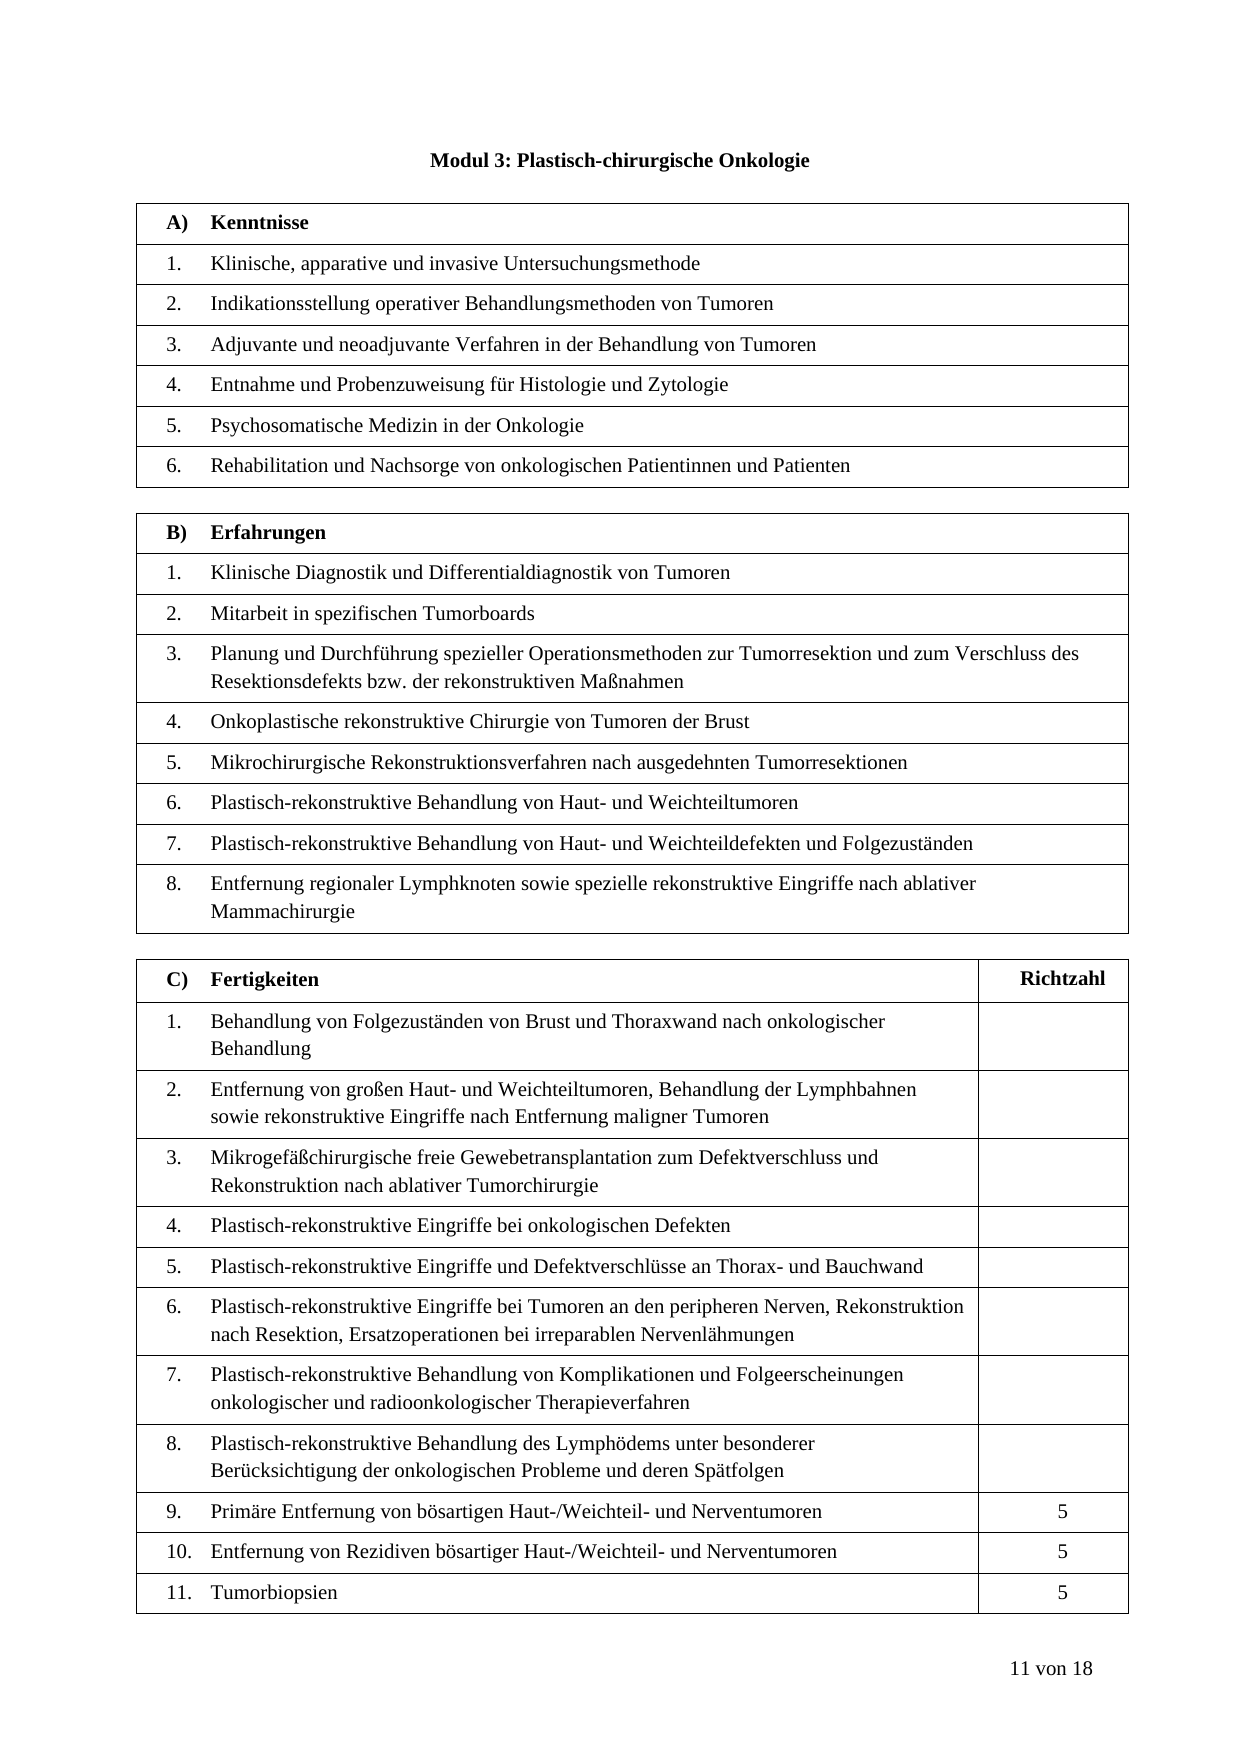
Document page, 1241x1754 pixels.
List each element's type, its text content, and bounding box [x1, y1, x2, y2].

table_cell 5 [979, 1574, 1128, 1613]
table_cell [979, 1139, 1128, 1206]
table_header C) Fertigkeiten [137, 960, 978, 1002]
table_cell Plastisch-rekonstruktive Eingriffe bei Tumoren an den peripheren Nerven, Rekonstruktion nach Resektion, Ersatzoperationen bei irreparablen Nervenlähmungen [137, 1288, 978, 1355]
table_cell Plastisch-rekonstruktive Behandlung des Lymphödems unter besonderer Berücksichtigung der onkologischen Probleme und deren Spätfolgen [137, 1425, 978, 1492]
table_cell [979, 1248, 1128, 1287]
table_cell Adjuvante und neoadjuvante Verfahren in der Behandlung von Tumoren [137, 326, 1128, 365]
table_header A) Kenntnisse [137, 204, 1128, 243]
table_cell Tumorbiopsien [137, 1574, 978, 1613]
table_cell Klinische, apparative und invasive Untersuchungsmethode [137, 245, 1128, 284]
table_cell Entfernung regionaler Lymphknoten sowie spezielle rekonstruktive Eingriffe nach ablativer Mammachirurgie [137, 865, 1128, 932]
table_cell Plastisch-rekonstruktive Eingriffe und Defektverschlüsse an Thorax- und Bauchwand [137, 1248, 978, 1287]
table_cell Onkoplastische rekonstruktive Chirurgie von Tumoren der Brust [137, 703, 1128, 743]
table_cell Entnahme und Probenzuweisung für Histologie und Zytologie [137, 366, 1128, 406]
table_cell Plastisch-rekonstruktive Behandlung von Haut- und Weichteiltumoren [137, 784, 1128, 824]
table_cell Psychosomatische Medizin in der Onkologie [137, 407, 1128, 446]
table_cell Mikrogefäßchirurgische freie Gewebetransplantation zum Defektverschluss und Rekonstruktion nach ablativer Tumorchirurgie [137, 1139, 978, 1206]
table_header Richtzahl [979, 960, 1128, 1002]
table_cell [979, 1071, 1128, 1138]
table_header B) Erfahrungen [137, 514, 1128, 553]
table_cell Mitarbeit in spezifischen Tumorboards [137, 595, 1128, 634]
table_cell [979, 1207, 1128, 1247]
table_cell Entfernung von großen Haut- und Weichteiltumoren, Behandlung der Lymphbahnen sowie rekonstruktive Eingriffe nach Entfernung maligner Tumoren [137, 1071, 978, 1138]
table_cell [979, 1356, 1128, 1423]
table_cell Klinische Diagnostik und Differentialdiagnostik von Tumoren [137, 554, 1128, 594]
table_cell Mikrochirurgische Rekonstruktionsverfahren nach ausgedehnten Tumorresektionen [137, 744, 1128, 783]
table_cell Rehabilitation und Nachsorge von onkologischen Patientinnen und Patienten [137, 447, 1128, 487]
table_cell Plastisch-rekonstruktive Behandlung von Haut- und Weichteildefekten und Folgezuständen [137, 825, 1128, 864]
table_cell [979, 1425, 1128, 1492]
text Modul 3: Plastisch-chirurgische Onkologie [148, 148, 1092, 172]
table_cell Indikationsstellung operativer Behandlungsmethoden von Tumoren [137, 285, 1128, 324]
table_cell [979, 1003, 1128, 1070]
table_cell Entfernung von Rezidiven bösartiger Haut-/Weichteil- und Nerventumoren [137, 1533, 978, 1573]
table_cell 5 [979, 1493, 1128, 1532]
table_cell Behandlung von Folgezuständen von Brust und Thoraxwand nach onkologischer Behandlung [137, 1003, 978, 1070]
table_cell 5 [979, 1533, 1128, 1573]
table_cell Plastisch-rekonstruktive Eingriffe bei onkologischen Defekten [137, 1207, 978, 1247]
table_cell Plastisch-rekonstruktive Behandlung von Komplikationen und Folgeerscheinungen onkologischer und radioonkologischer Therapieverfahren [137, 1356, 978, 1423]
table_cell Primäre Entfernung von bösartigen Haut-/Weichteil- und Nerventumoren [137, 1493, 978, 1532]
table_cell Planung und Durchführung spezieller Operationsmethoden zur Tumorresektion und zum Verschluss des Resektionsdefekts bzw. der rekonstruktiven Maßnahmen [137, 635, 1128, 702]
table_cell [979, 1288, 1128, 1355]
